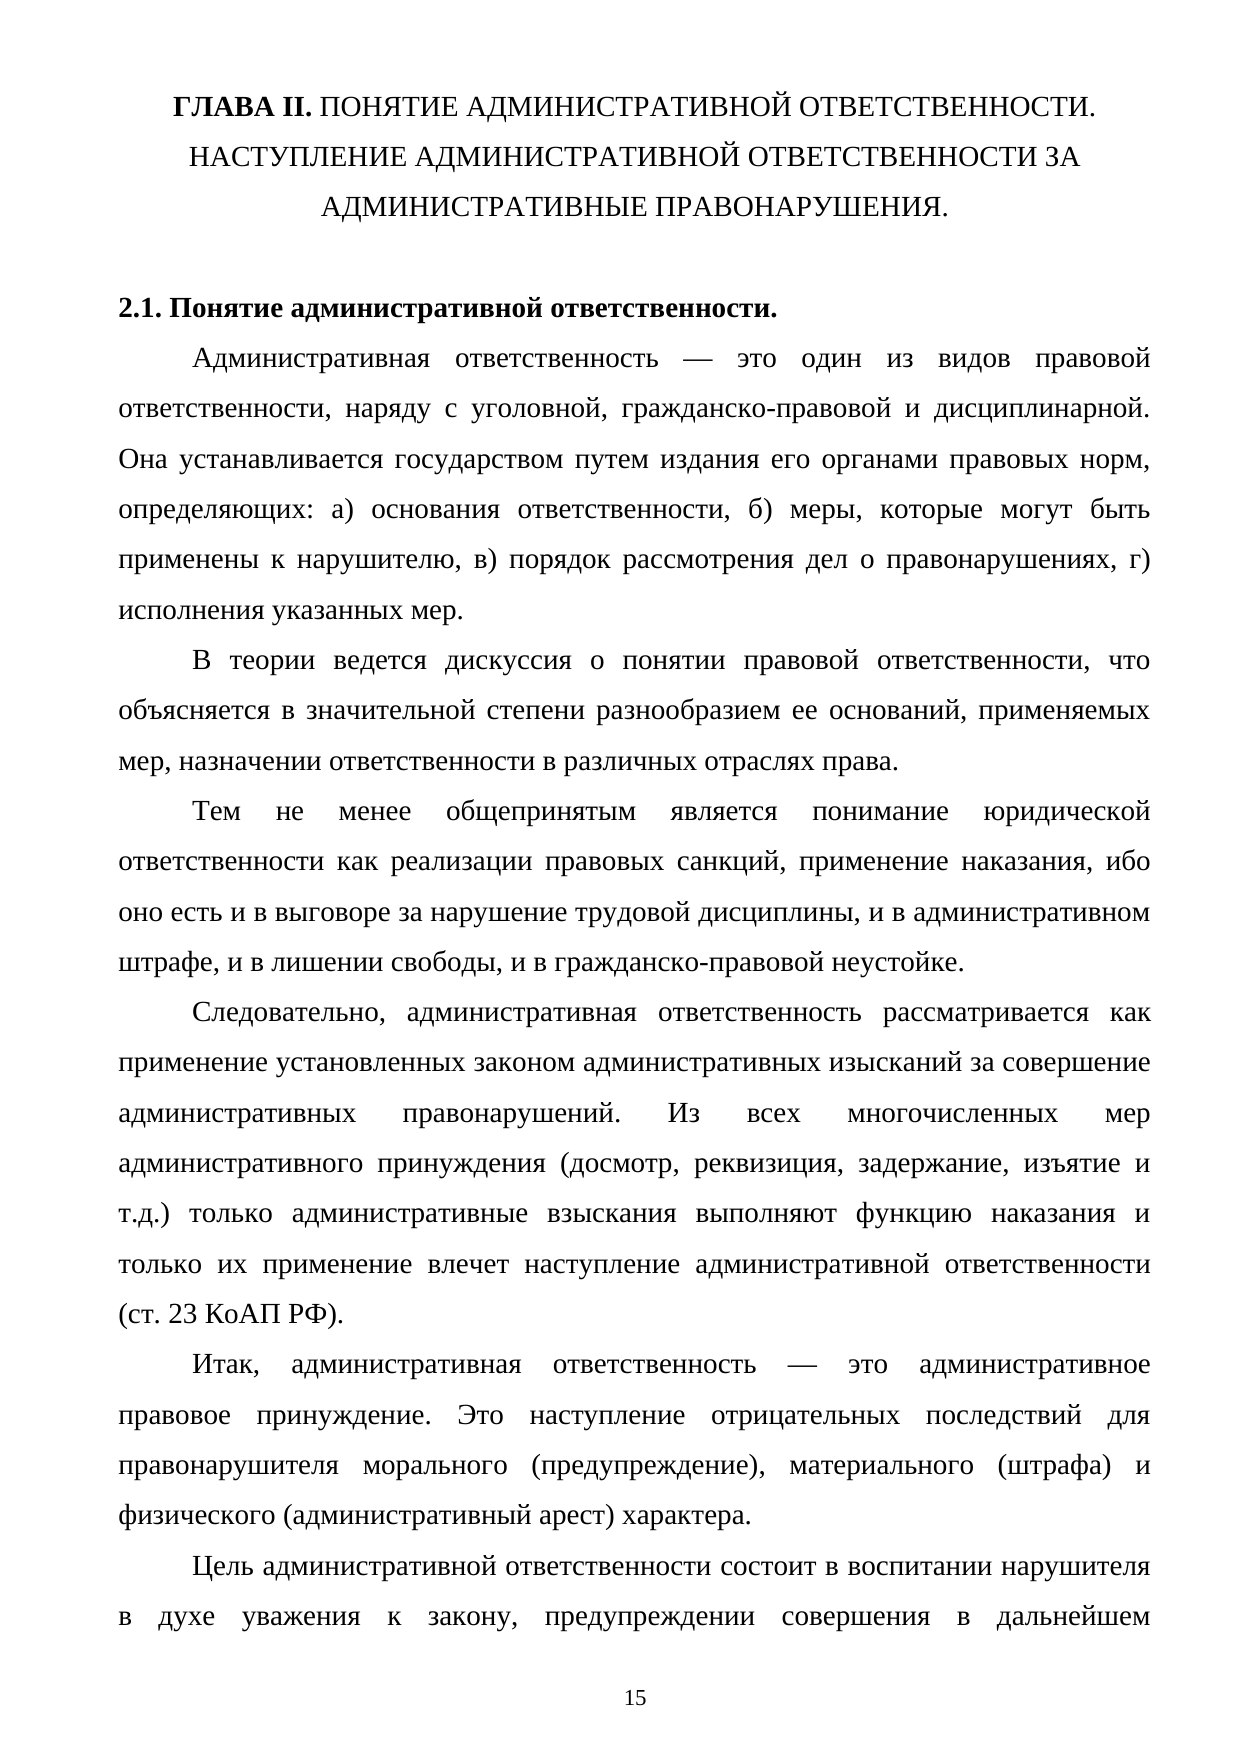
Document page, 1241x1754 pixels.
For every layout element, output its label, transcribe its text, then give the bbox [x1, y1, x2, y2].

text ГЛАВА II. ПОНЯТИЕ АДМИНИСТРАТИВНОЙ ОТВЕТСТВЕННОСТИ. НАСТУПЛЕНИЕ АДМИНИСТРАТИВНОЙ ОТВЕТСТВЕННОСТИ ЗА АДМИНИСТРАТИВНЫЕ ПРАВОНАРУШЕНИЯ. [118, 89, 1152, 223]
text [118, 1548, 1152, 1632]
text Административная ответственность — это один из видов правовой ответственности, наряду с уголовной, гражданско-правовой и дисциплинарной. Она устанавливается государством путем издания его органами правовых норм, определяющих: а) основания ответственности, б) меры, которые могут быть применены к нарушителю, в) порядок рассмотрения дел о правонарушениях, г) исполнения указанных мер. [118, 340, 1152, 625]
text Тем не менее общепринятым является понимание юридической ответственности как реализации правовых санкций, применение наказания, ибо оно есть и в выговоре за нарушение трудовой дисциплины, и в административном штрафе, и в лишении свободы, и в гражданско-правовой неустойке. [118, 793, 1152, 977]
text Следовательно, административная ответственность рассматривается как применение установленных законом административных изысканий за совершение административных правонарушений. Из всех многочисленных мер административного принуждения (досмотр, реквизиция, задержание, изъятие и т.д.) только административные взыскания выполняют функцию наказания и только их применение влечет наступление административной ответственности (ст. 23 КоАП РФ). [118, 994, 1152, 1330]
text Итак, административная ответственность — это административное правовое принуждение. Это наступление отрицательных последствий для правонарушителя морального (предупреждение), материального (штрафа) и физического (административный арест) характера. [118, 1346, 1152, 1531]
text 2.1. Понятие административной ответственности. [118, 290, 1152, 323]
text В теории ведется дискуссия о понятии правовой ответственности, что объясняется в значительной степени разнообразием ее оснований, применяемых мер, назначении ответственности в различных отраслях права. [118, 642, 1152, 776]
